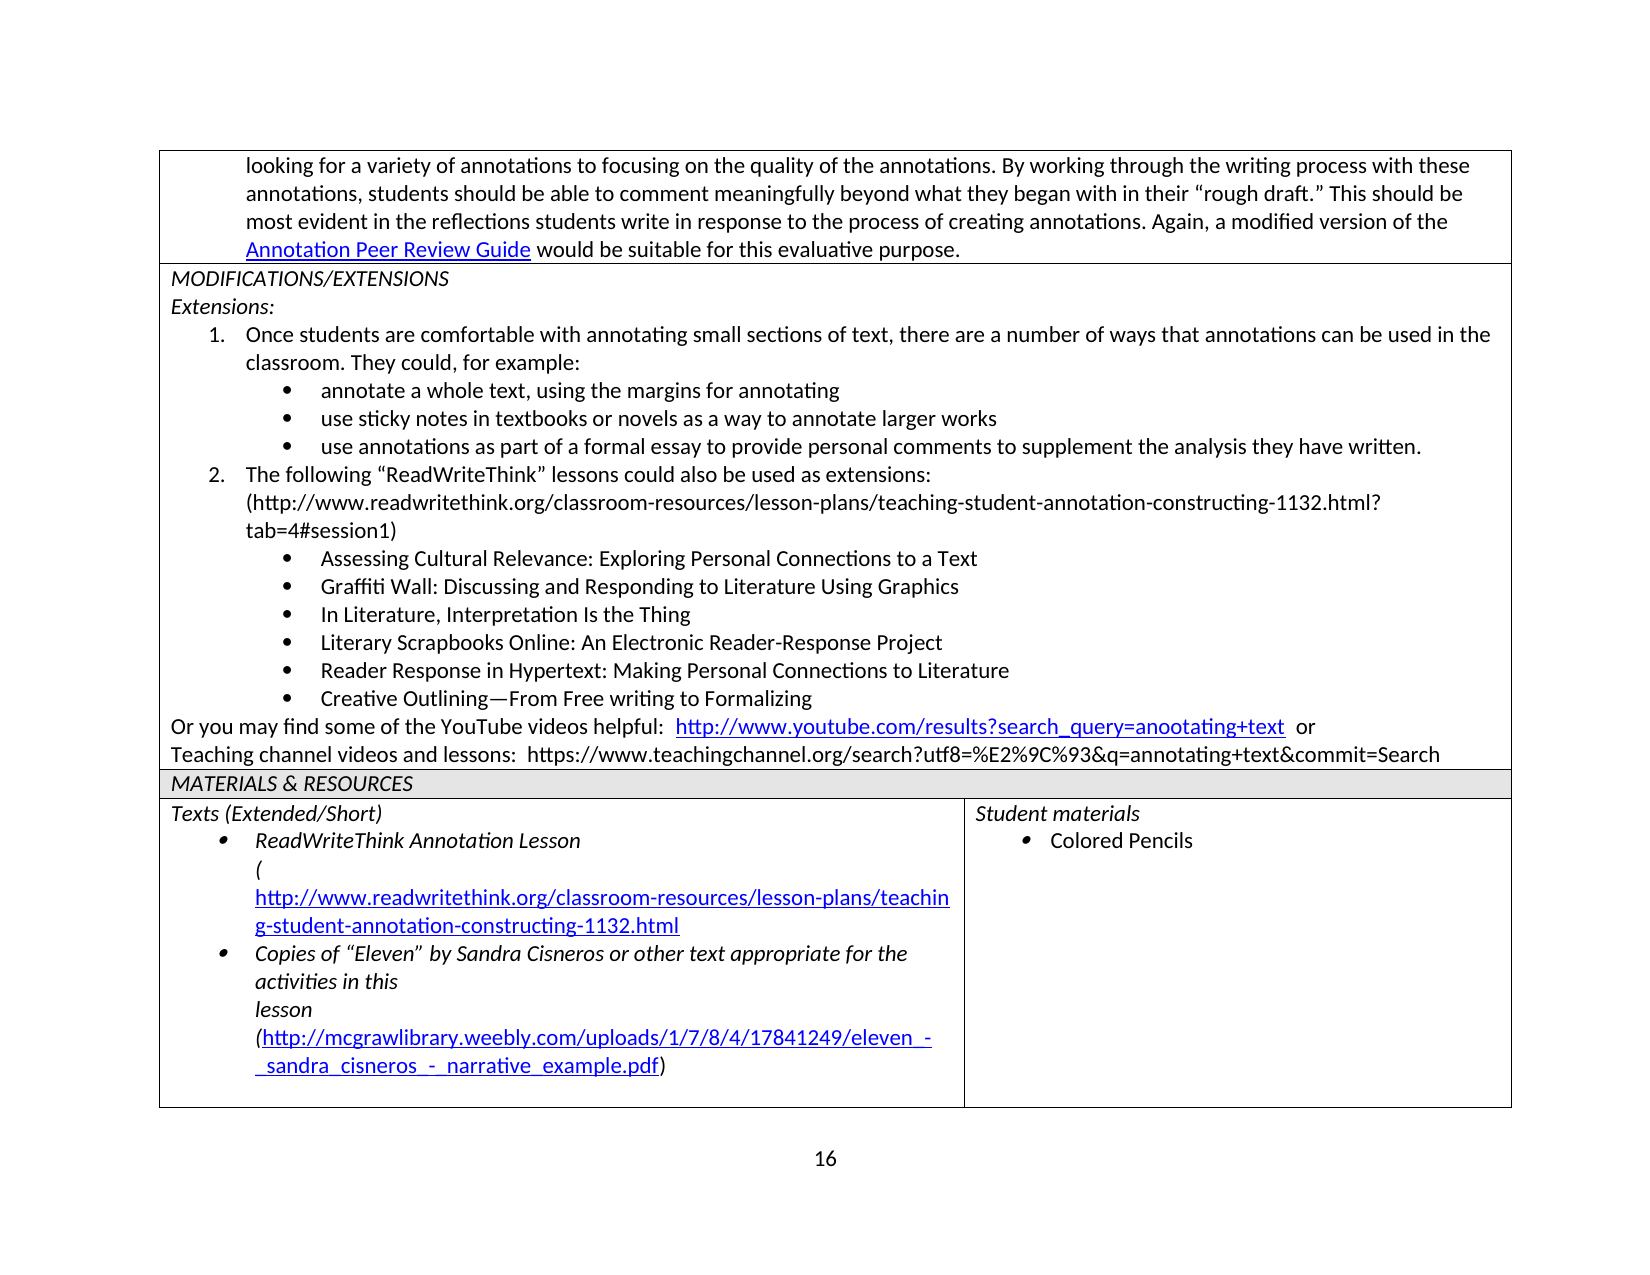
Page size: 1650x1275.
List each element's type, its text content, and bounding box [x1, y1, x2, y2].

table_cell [965, 799, 1511, 1107]
table_cell MATERIALS & RESOURCES [160, 770, 1511, 798]
table_cell MODIFICATIONS/EXTENSIONS Extensions: Once students are comfortable with annotating small sections of text, there are a number of ways that annotations can be used in the classroom. They could, for example: annotate a whole text, using the margins for annotating use sticky notes in textbooks or novels as a way to annotate larger works use annotations as part of a formal essay to provide personal comments to supplement the analysis they have written. The following “ReadWriteThink” lessons could also be used as extensions: (http://www.readwritethink.org/classroom-resources/lesson-plans/teaching-student-annotation-constructing-1132.html?tab=4#session1) Assessing Cultural Relevance: Exploring Personal Connections to a Text Graffiti Wall: Discussing and Responding to Literature Using Graphics In Literature, Interpretation Is the Thing Literary Scrapbooks Online: An Electronic Reader-Response Project Reader Response in Hypertext: Making Personal Connections to Literature Creative Outlining—From Free writing to Formalizing Or you may find some of the YouTube videos helpful: http://www.youtube.com/results?search_query=anootating+text or Teaching channel videos and lessons: https://www.teachingchannel.org/search?utf8=%E2%9C%93&q=annotating+text&commit=Search [160, 264, 1511, 768]
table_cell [160, 151, 1511, 263]
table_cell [160, 799, 964, 1107]
